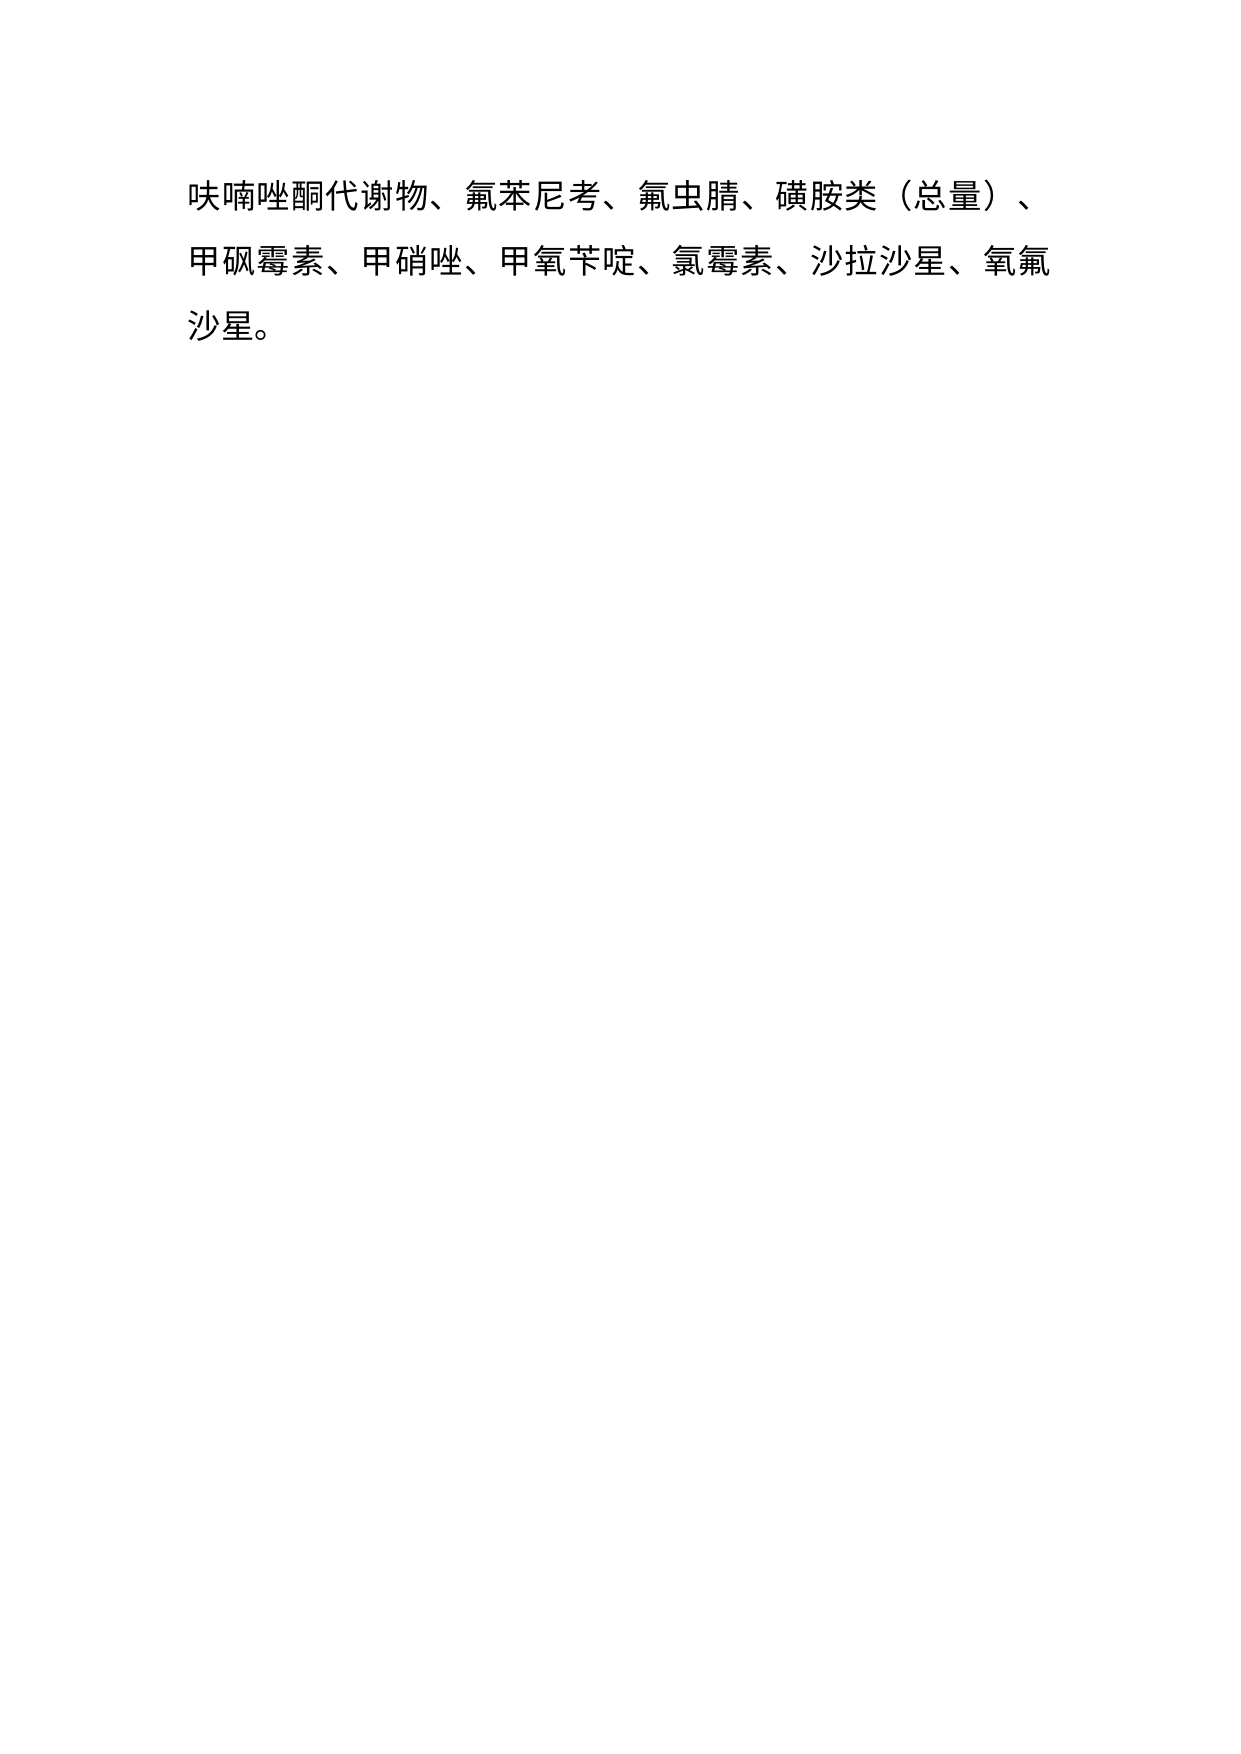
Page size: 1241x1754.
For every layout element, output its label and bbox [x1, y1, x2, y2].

text [187, 162, 1053, 357]
